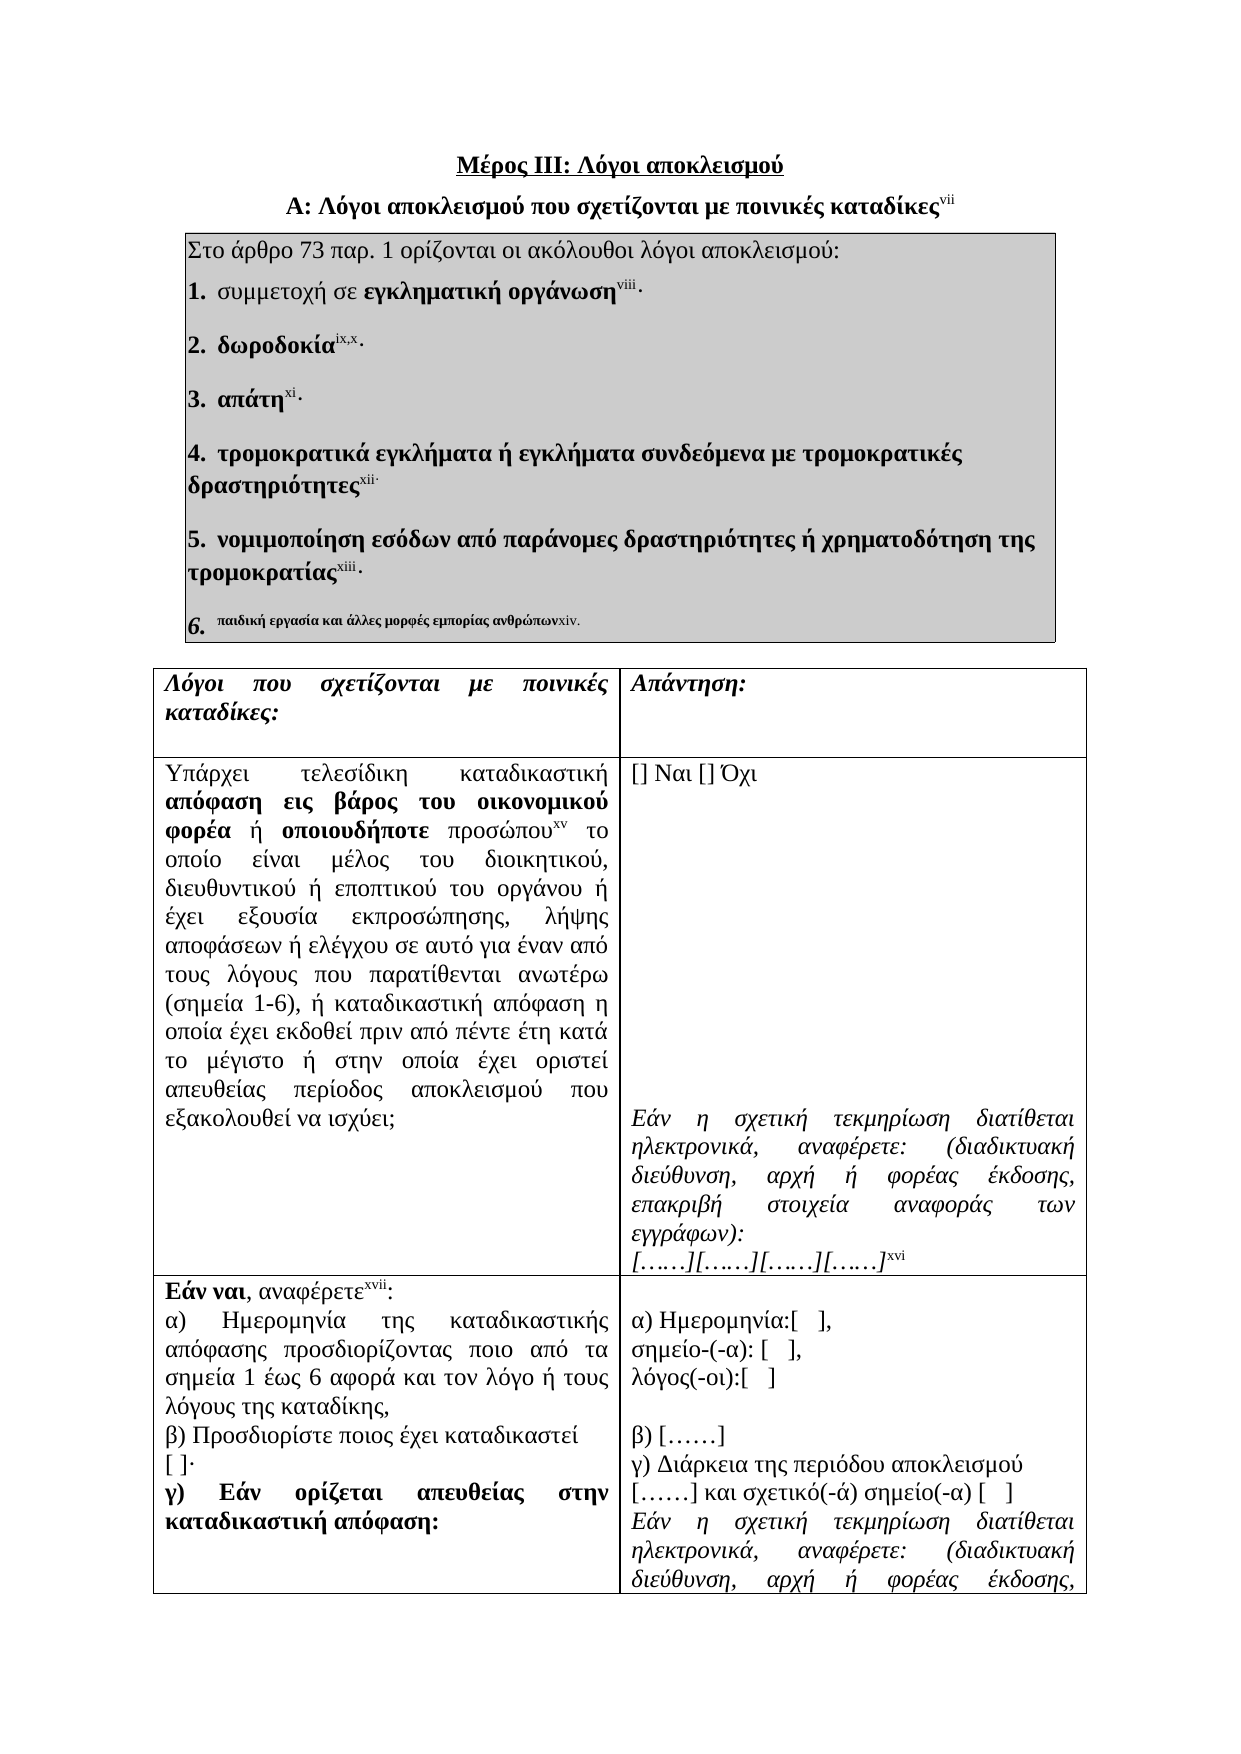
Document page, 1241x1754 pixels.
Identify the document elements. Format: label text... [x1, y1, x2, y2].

table_cell Υπάρχει τελεσίδικη καταδικαστική απόφαση εις βάρος του οικονομικού φορέα ή οποιουδήποτε προσώπου το οποίο είναι μέλος του διοικητικού, διευθυντικού ή εποπτικού του οργάνου ή έχει εξουσία εκπροσώπησης, λήψης αποφάσεων ή ελέγχου σε αυτό για έναν από τους λόγους που παρατίθενται ανωτέρω (σημεία 1-6), ή καταδικαστική απόφαση η οποία έχει εκδοθεί πριν από πέντε έτη κατά το μέγιστο ή στην οποία έχει οριστεί απευθείας περίοδος αποκλεισμού που εξακολουθεί να ισχύει; [154, 758, 619, 1275]
list τρομοκρατικά εγκλήματα ή εγκλήματα συνδεόμενα με τρομοκρατικές δραστηριότητες· [186, 435, 1055, 499]
table_header Λόγοι που σχετίζονται με ποινικές καταδίκες: [154, 669, 619, 757]
table_header Απάντηση: [621, 669, 1086, 757]
text Α: Λόγοι αποκλεισμού που σχετίζονται με ποινικές καταδίκες [187, 191, 1053, 220]
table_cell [621, 1276, 1086, 1592]
list απάτη· [186, 381, 1055, 412]
text Μέρος III: Λόγοι αποκλεισμού [187, 150, 1053, 179]
text Στο άρθρο 73 παρ. 1 ορίζονται οι ακόλουθοι λόγοι αποκλεισμού: [186, 234, 1055, 263]
list παιδική εργασία και άλλες μορφές εμπορίας ανθρώπων. [186, 609, 1055, 642]
list δωροδοκία,· [186, 328, 1055, 359]
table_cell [154, 1276, 619, 1592]
table_cell [] Ναι [] Όχι Εάν η σχετική τεκμηρίωση διατίθεται ηλεκτρονικά, αναφέρετε: (διαδικτυακή διεύθυνση, αρχή ή φορέας έκδοσης, επακριβή στοιχεία αναφοράς των εγγράφων): [……][……][……][……] [621, 758, 1086, 1275]
list συμμετοχή σε εγκληματική οργάνωση· [186, 274, 1055, 305]
list νομιμοποίηση εσόδων από παράνομες δραστηριότητες ή χρηματοδότηση της τρομοκρατίας· [186, 522, 1055, 586]
